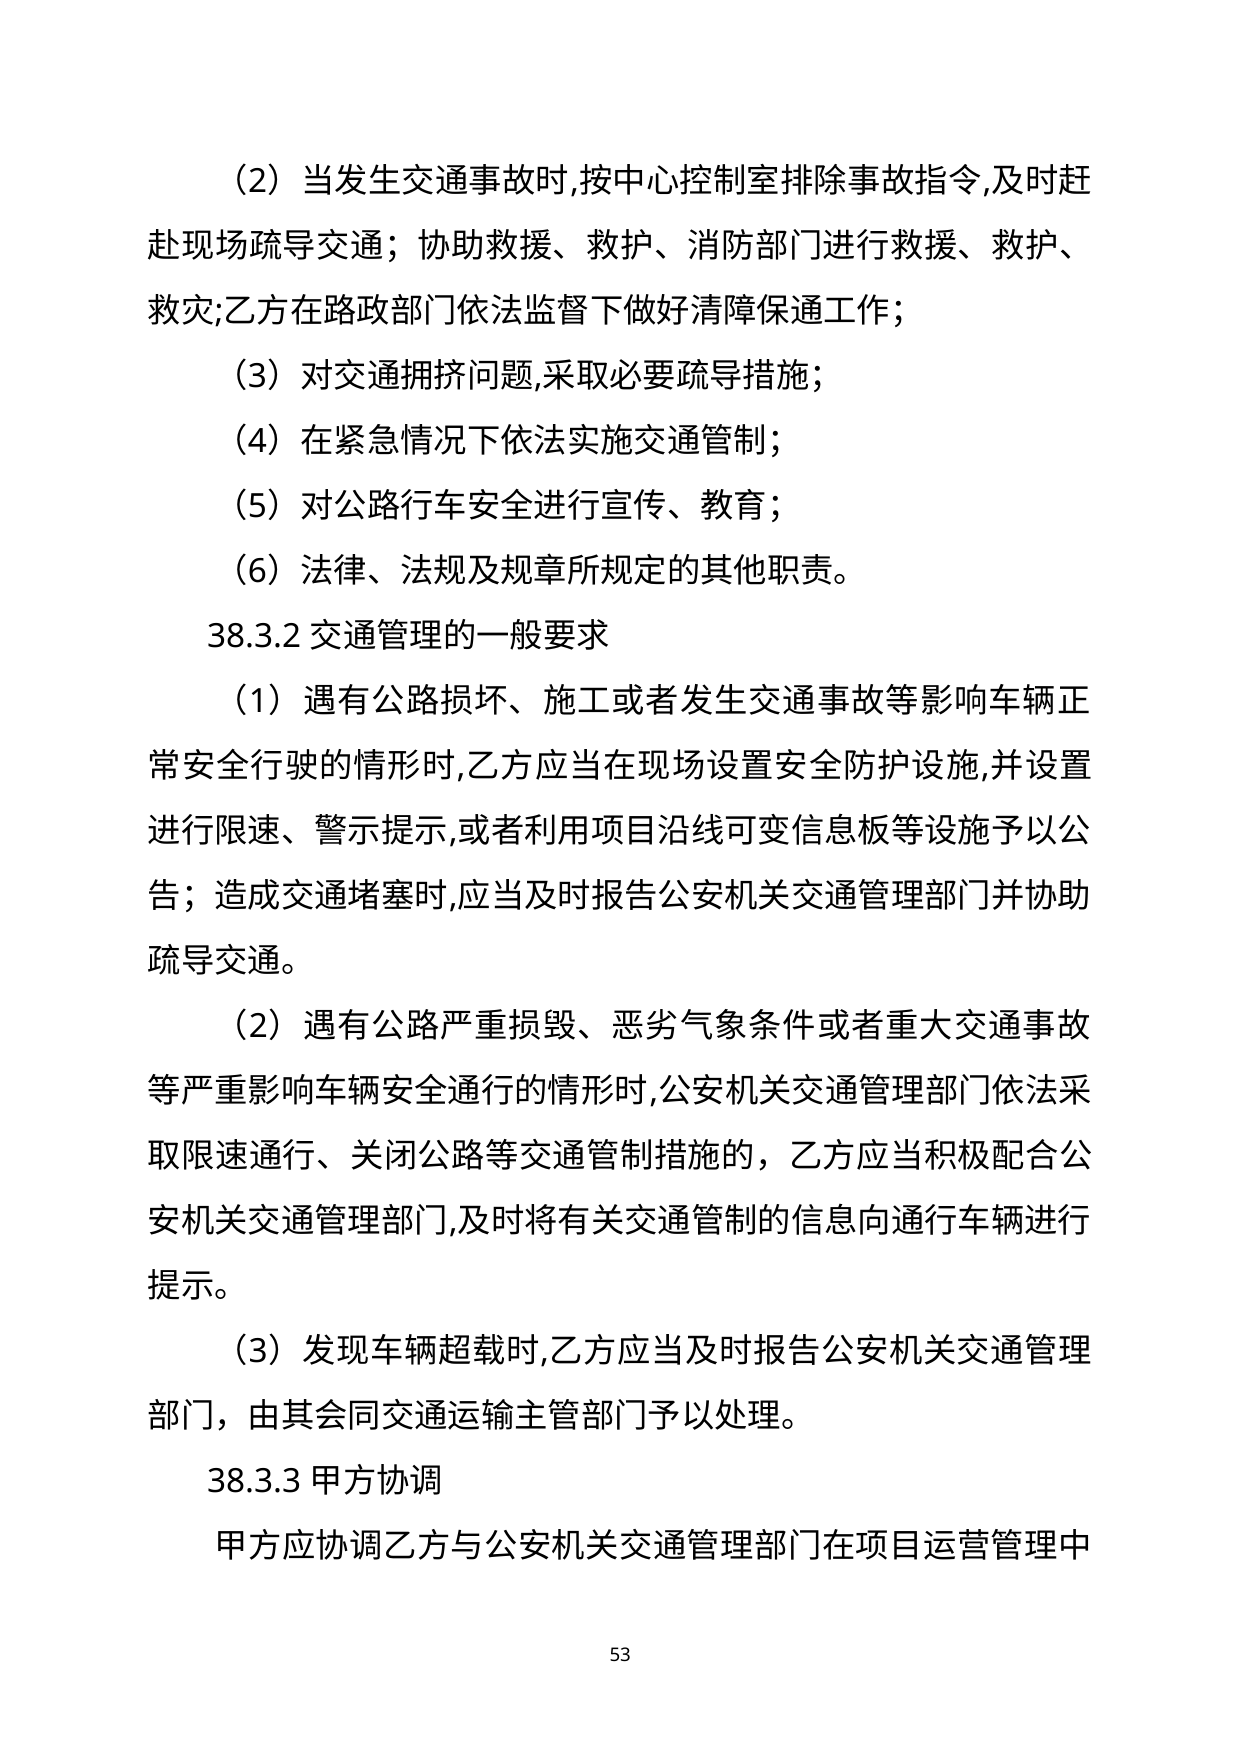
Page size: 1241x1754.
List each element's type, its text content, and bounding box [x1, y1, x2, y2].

text （2）遇有公路严重损毁、恶劣气象条件或者重大交通事故等严重影响车辆安全通行的情形时,公安机关交通管理部门依法采取限速通行、关闭公路等交通管制措施的，乙方应当积极配合公安机关交通管理部门,及时将有关交通管制的信息向通行车辆进行提示。 [148, 991, 1092, 1316]
text （6）法律、法规及规章所规定的其他职责。 [148, 536, 1092, 601]
text （4）在紧急情况下依法实施交通管制； [148, 406, 1092, 471]
text （3）对交通拥挤问题,采取必要疏导措施； [148, 341, 1092, 406]
text （2）当发生交通事故时,按中心控制室排除事故指令,及时赶赴现场疏导交通；协助救援、救护、消防部门进行救援、救护、救灾;乙方在路政部门依法监督下做好清障保通工作； [148, 146, 1092, 341]
text 交通管理的一般要求 [148, 601, 1092, 666]
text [148, 1511, 1092, 1576]
text 甲方协调 [148, 1446, 1092, 1511]
text （3）发现车辆超载时,乙方应当及时报告公安机关交通管理部门，由其会同交通运输主管部门予以处理。 [148, 1316, 1092, 1446]
text （1）遇有公路损坏、施工或者发生交通事故等影响车辆正常安全行驶的情形时,乙方应当在现场设置安全防护设施,并设置进行限速、警示提示,或者利用项目沿线可变信息板等设施予以公告；造成交通堵塞时,应当及时报告公安机关交通管理部门并协助疏导交通。 [148, 666, 1092, 991]
text （5）对公路行车安全进行宣传、教育； [148, 471, 1092, 536]
